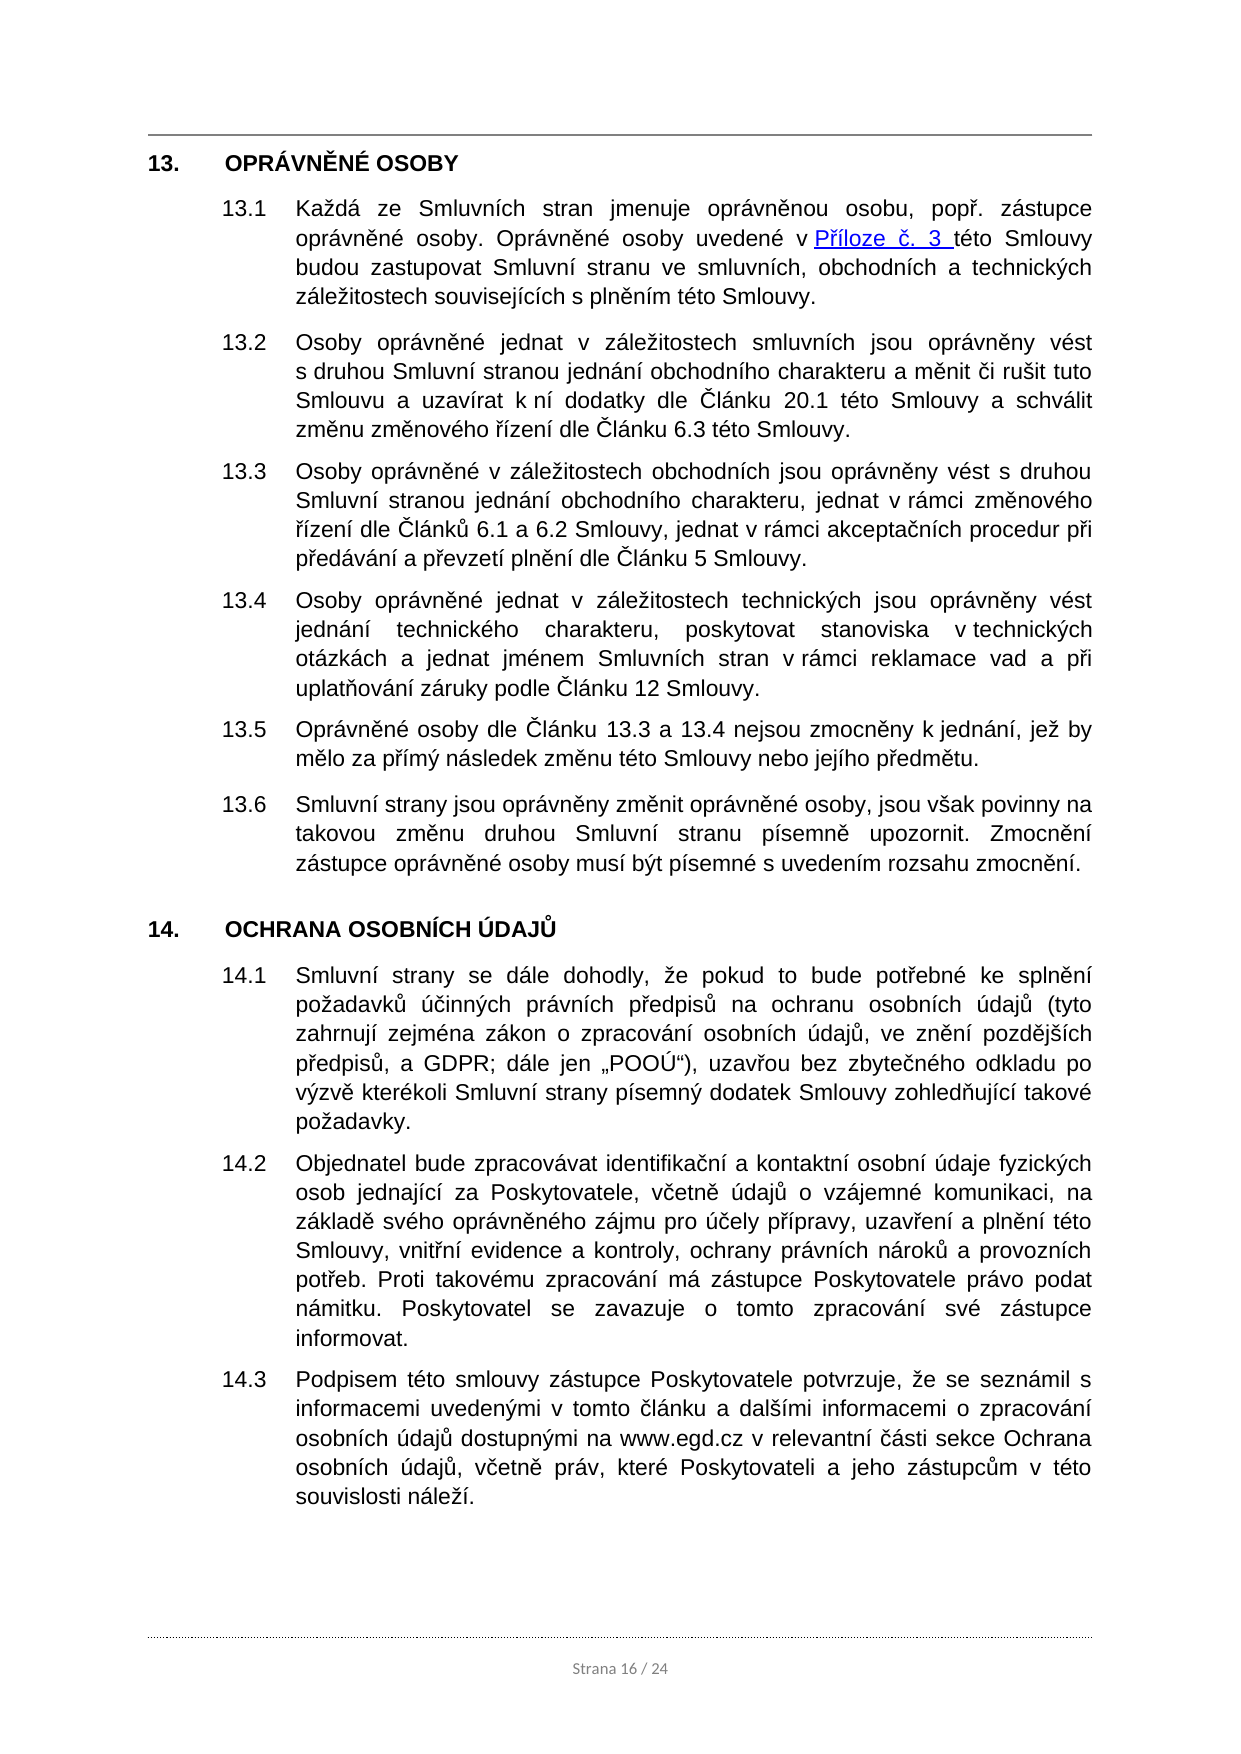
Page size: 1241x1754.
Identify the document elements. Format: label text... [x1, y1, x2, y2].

text Oprávněné osoby dle Článku 13.3 a 13.4 nejsou zmocněny k jednání, jež by mělo za přímý následek změnu této Smlouvy nebo jejího předmětu. [222, 714, 1092, 773]
text OPRÁVNĚNÉ OSOBY [148, 148, 1092, 177]
text Osoby oprávněné v záležitostech obchodních jsou oprávněny vést s druhou Smluvní stranou jednání obchodního charakteru, jednat v rámci změnového řízení dle Článků 6.1 a 6.2 Smlouvy, jednat v rámci akceptačních procedur při předávání a převzetí plnění dle Článku 5 Smlouvy. [222, 456, 1092, 573]
text Každá ze Smluvních stran jmenuje oprávněnou osobu, popř. zástupce oprávněné osoby. Oprávněné osoby uvedené v Příloze č. 3 této Smlouvy budou zastupovat Smluvní stranu ve smluvních, obchodních a technických záležitostech souvisejících s plněním této Smlouvy. [222, 193, 1092, 310]
text Osoby oprávněné jednat v záležitostech technických jsou oprávněny vést jednání technického charakteru, poskytovat stanoviska v technických otázkách a jednat jménem Smluvních stran v rámci reklamace vad a při uplatňování záruky podle Článku 12 Smlouvy. [222, 585, 1092, 702]
text Osoby oprávněné jednat v záležitostech smluvních jsou oprávněny vést s druhou Smluvní stranou jednání obchodního charakteru a měnit či rušit tuto Smlouvu a uzavírat k ní dodatky dle Článku 20.1 této Smlouvy a schválit změnu změnového řízení dle Článku 6.3 této Smlouvy. [222, 327, 1092, 443]
text Objednatel bude zpracovávat identifikační a kontaktní osobní údaje fyzických osob jednající za Poskytovatele, včetně údajů o vzájemné komunikaci, na základě svého oprávněného zájmu pro účely přípravy, uzavření a plnění této Smlouvy, vnitřní evidence a kontroly, ochrany právních nároků a provozních potřeb. Proti takovému zpracování má zástupce Poskytovatele právo podat námitku. Poskytovatel se zavazuje o tomto zpracování své zástupce informovat. [222, 1148, 1092, 1352]
text OCHRANA OSOBNÍCH ÚDAJŮ [148, 914, 1092, 943]
text Podpisem této smlouvy zástupce Poskytovatele potvrzuje, že se seznámil s informacemi uvedenými v tomto článku a dalšími informacemi o zpracování osobních údajů dostupnými na www.egd.cz v relevantní části sekce Ochrana osobních údajů, včetně práv, které Poskytovateli a jeho zástupcům v této souvislosti náleží. [222, 1364, 1092, 1510]
text Smluvní strany jsou oprávněny změnit oprávněné osoby, jsou však povinny na takovou změnu druhou Smluvní stranu písemně upozornit. Zmocnění zástupce oprávněné osoby musí být písemné s uvedením rozsahu zmocnění. [222, 789, 1092, 877]
text Smluvní strany se dále dohodly, že pokud to bude potřebné ke splnění požadavků účinných právních předpisů na ochranu osobních údajů (tyto zahrnují zejména zákon o zpracování osobních údajů, ve znění pozdějších předpisů, a GDPR; dále jen „POOÚ“), uzavřou bez zbytečného odkladu po výzvě kterékoli Smluvní strany písemný dodatek Smlouvy zohledňující takové požadavky. [222, 960, 1092, 1135]
